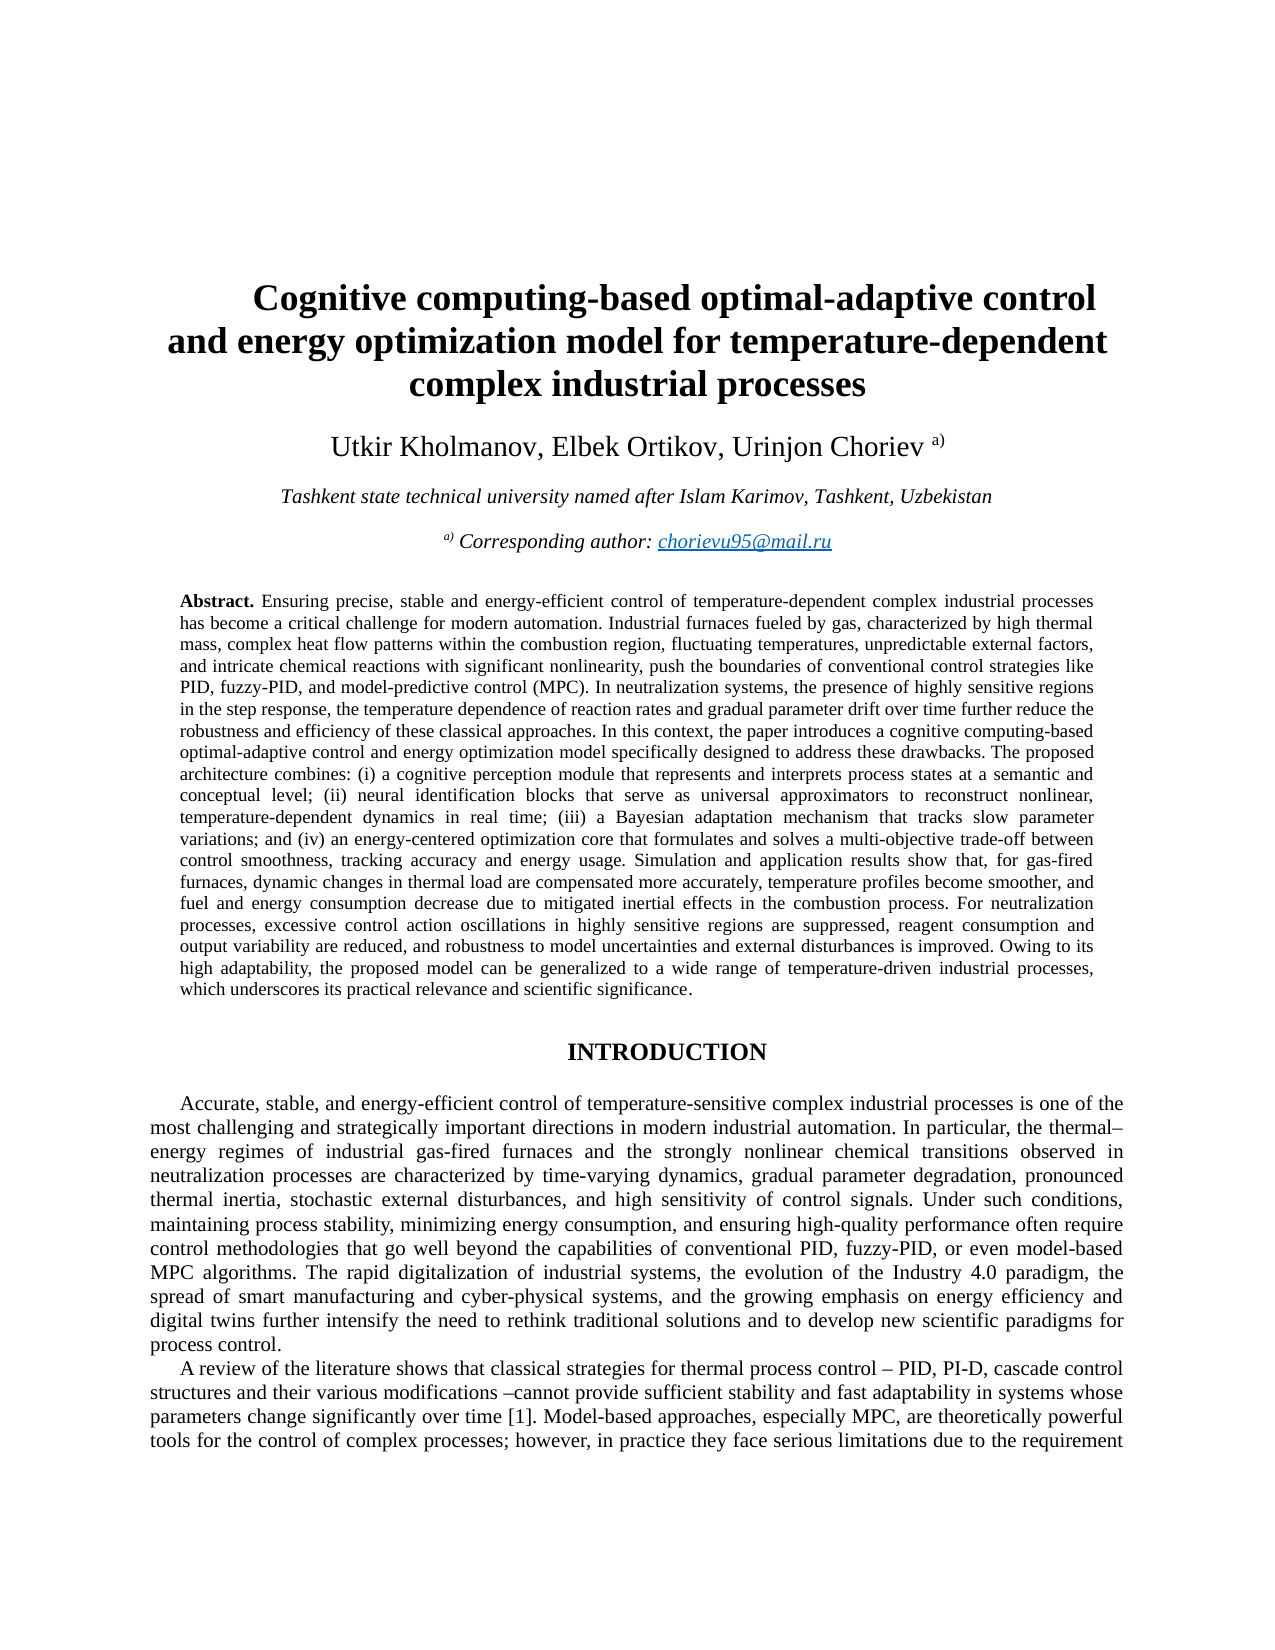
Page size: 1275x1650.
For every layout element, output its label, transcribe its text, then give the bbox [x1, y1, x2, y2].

text a) Corresponding author: chorievu95@mail.ru [150, 529, 1125, 553]
text Tashkent state technical university named after Islam Karimov, Tashkent, Uzbekistan [150, 484, 1125, 508]
text Accurate, stable, and energy-efficient control of temperature-sensitive complex industrial processes is one of the most challenging and strategically important directions in modern industrial automation. In particular, the thermal–energy regimes of industrial gas-fired furnaces and the strongly nonlinear chemical transitions observed in neutralization processes are characterized by time-varying dynamics, gradual parameter degradation, pronounced thermal inertia, stochastic external disturbances, and high sensitivity of control signals. Under such conditions, maintaining process stability, minimizing energy consumption, and ensuring high-quality performance often require control methodologies that go well beyond the capabilities of conventional PID, fuzzy-PID, or even model-based MPC algorithms. The rapid digitalization of industrial systems, the evolution of the Industry 4.0 paradigm, the spread of smart manufacturing and cyber-physical systems, and the growing emphasis on energy efficiency and digital twins further intensify the need to rethink traditional solutions and to develop new scientific paradigms for process control. [150, 1091, 1125, 1356]
text Cognitive computing-based optimal-adaptive control and energy optimization model for temperature-dependent complex industrial processes [150, 275, 1125, 404]
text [150, 1356, 1125, 1452]
text Utkir Kholmanov, Elbek Ortikov, Urinjon Choriev a) [150, 429, 1125, 463]
text INTRODUCTION [150, 1037, 1125, 1066]
text Abstract. Ensuring precise, stable and energy-efficient control of temperature-dependent complex industrial processes has become a critical challenge for modern automation. Industrial furnaces fueled by gas, characterized by high thermal mass, complex heat flow patterns within the combustion region, fluctuating temperatures, unpredictable external factors, and intricate chemical reactions with significant nonlinearity, push the boundaries of conventional control strategies like PID, fuzzy-PID, and model-predictive control (MPC). In neutralization systems, the presence of highly sensitive regions in the step response, the temperature dependence of reaction rates and gradual parameter drift over time further reduce the robustness and efficiency of these classical approaches. In this context, the paper introduces a cognitive computing-based optimal-adaptive control and energy optimization model specifically designed to address these drawbacks. The proposed architecture combines: (i) a cognitive perception module that represents and interprets process states at a semantic and conceptual level; (ii) neural identification blocks that serve as universal approximators to reconstruct nonlinear, temperature-dependent dynamics in real time; (iii) a Bayesian adaptation mechanism that tracks slow parameter variations; and (iv) an energy-centered optimization core that formulates and solves a multi-objective trade-off between control smoothness, tracking accuracy and energy usage. Simulation and application results show that, for gas-fired furnaces, dynamic changes in thermal load are compensated more accurately, temperature profiles become smoother, and fuel and energy consumption decrease due to mitigated inertial effects in the combustion process. For neutralization processes, excessive control action oscillations in highly sensitive regions are suppressed, reagent consumption and output variability are reduced, and robustness to model uncertainties and external disturbances is improved. Owing to its high adaptability, the proposed model can be generalized to a wide range of temperature-driven industrial processes, which underscores its practical relevance and scientific significance. [179, 590, 1095, 1000]
